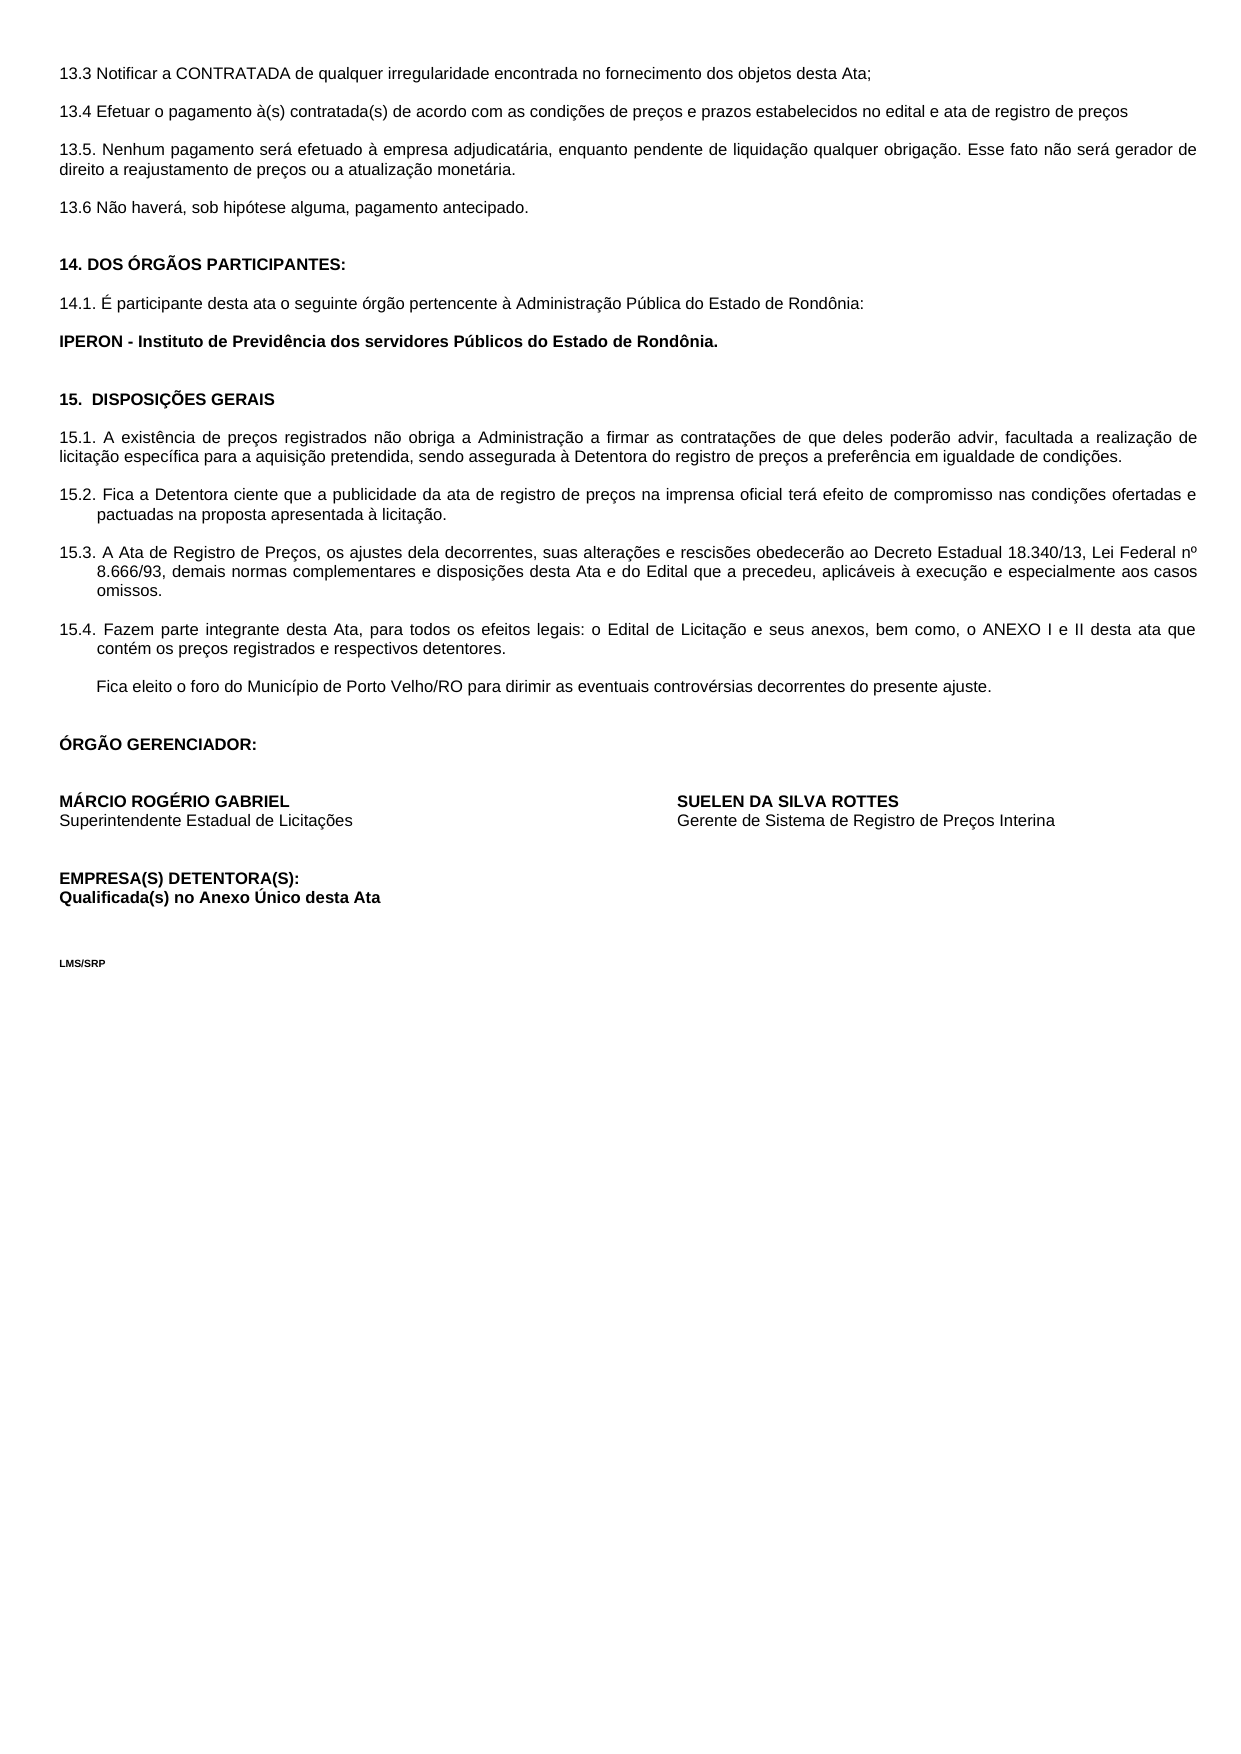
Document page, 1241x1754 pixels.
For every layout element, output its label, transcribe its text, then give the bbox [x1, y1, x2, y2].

text 14. DOS ÓRGÃOS PARTICIPANTES: [59, 255, 1194, 274]
list Fica a Detentora ciente que a publicidade da ata de registro de preços na imprensa oficial terá efeito de compromisso nas condições ofertadas e pactuadas na proposta apresentada à licitação. [59, 485, 1199, 523]
list A Ata de Registro de Preços, os ajustes dela decorrentes, suas alterações e rescisões obedecerão ao Decreto Estadual 18.340/13, Lei Federal nº 8.666/93, demais normas complementares e disposições desta Ata e do Edital que a precedeu, aplicáveis à execução e especialmente aos casos omissos. [59, 543, 1199, 600]
text 15.1. A existência de preços registrados não obriga a Administração a firmar as contratações de que deles poderão advir, facultada a realização de licitação específica para a aquisição pretendida, sendo assegurada à Detentora do registro de preços a preferência em igualdade de condições. [59, 428, 1199, 466]
list Fazem parte integrante desta Ata, para todos os efeitos legais: o Edital de Licitação e seus anexos, bem como, o ANEXO I e II desta ata que contém os preços registrados e respectivos detentores. [59, 619, 1199, 658]
text 14.1. É participante desta ata o seguinte órgão pertencente à Administração Pública do Estado de Rondônia: [59, 293, 1194, 313]
text 13.5. Nenhum pagamento será efetuado à empresa adjudicatária, enquanto pendente de liquidação qualquer obrigação. Esse fato não será gerador de direito a reajustamento de preços ou a atualização monetária. [59, 140, 1199, 178]
text MÁRCIO ROGÉRIO GABRIEL SUELEN DA SILVA ROTTES [59, 792, 1194, 811]
text 13.6 Não haverá, sob hipótese alguma, pagamento antecipado. [59, 198, 1199, 217]
text Superintendente Estadual de Licitações Gerente de Sistema de Registro de Preços Interina [59, 811, 1194, 830]
text 13.4 Efetuar o pagamento à(s) contratada(s) de acordo com as condições de preços e prazos estabelecidos no edital e ata de registro de preços [59, 102, 1199, 121]
text 15. DISPOSIÇÕES GERAIS [59, 389, 1199, 408]
text IPERON - Instituto de Previdência dos servidores Públicos do Estado de Rondônia. [59, 332, 1199, 351]
text Fica eleito o foro do Município de Porto Velho/RO para dirimir as eventuais controvérsias decorrentes do presente ajuste. [59, 677, 1199, 696]
text Qualificada(s) no Anexo Único desta Ata [59, 888, 1194, 907]
text ÓRGÃO GERENCIADOR: [59, 734, 1194, 753]
text EMPRESA(S) DETENTORA(S): [59, 868, 1194, 888]
text 13.3 Notificar a CONTRATADA de qualquer irregularidade encontrada no fornecimento dos objetos desta Ata; [59, 63, 1199, 83]
